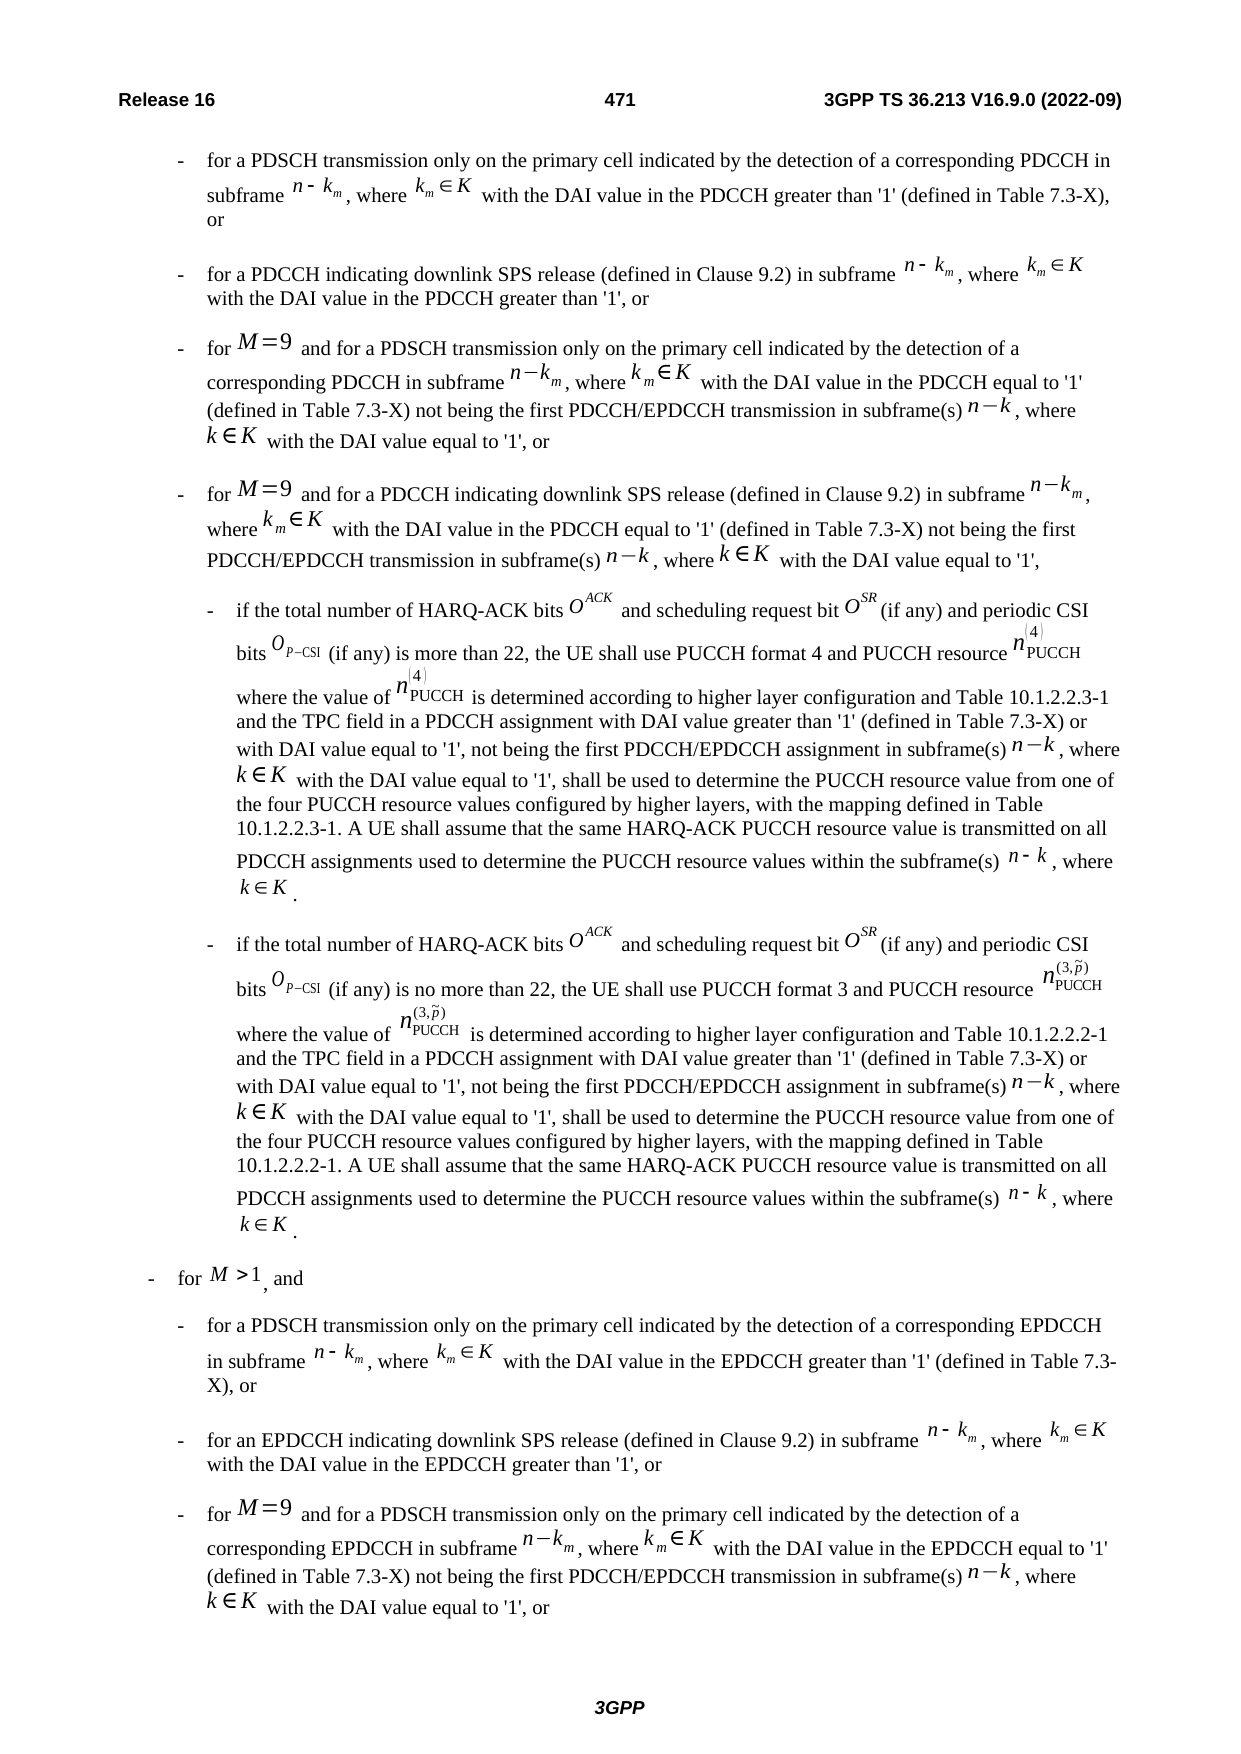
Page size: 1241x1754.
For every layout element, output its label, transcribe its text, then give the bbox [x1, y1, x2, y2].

text - for a PDSCH transmission only on the primary cell indicated by the detection of a corresponding PDCCH in subframe , where with the DAI value in the PDCCH greater than '1' (defined in Table 7.3-X), or [177, 147, 1122, 231]
text - for , and [148, 1262, 1122, 1294]
text - for and for a PDSCH transmission only on the primary cell indicated by the detection of a corresponding EPDCCH in subframe , where with the DAI value in the EPDCCH equal to '1' (defined in Table 7.3-X) not being the first PDCCH/EPDCCH transmission in subframe(s) , where with the DAI value equal to '1', or [177, 1494, 1122, 1619]
text - for and for a PDSCH transmission only on the primary cell indicated by the detection of a corresponding PDCCH in subframe , where with the DAI value in the PDCCH equal to '1' (defined in Table 7.3-X) not being the first PDCCH/EPDCCH transmission in subframe(s) , where with the DAI value equal to '1', or [177, 329, 1122, 453]
text - for a PDSCH transmission only on the primary cell indicated by the detection of a corresponding EPDCCH in subframe , where with the DAI value in the EPDCCH greater than '1' (defined in Table 7.3-X), or [177, 1313, 1122, 1397]
text - for a PDCCH indicating downlink SPS release (defined in Clause 9.2) in subframe , where with the DAI value in the PDCCH greater than '1', or [177, 250, 1122, 310]
text - for and for a PDCCH indicating downlink SPS release (defined in Clause 9.2) in subframe , where with the DAI value in the PDCCH equal to '1' (defined in Table 7.3-X) not being the first PDCCH/EPDCCH transmission in subframe(s) , where with the DAI value equal to '1', [177, 472, 1122, 572]
text - if the total number of HARQ-ACK bits and scheduling request bit (if any) and periodic CSI bits (if any) is more than 22, the UE shall use PUCCH format 4 and PUCCH resource where the value of is determined according to higher layer configuration and Table 10.1.2.2.3-1 and the TPC field in a PDCCH assignment with DAI value greater than '1' (defined in Table 7.3-X) or with DAI value equal to '1', not being the first PDCCH/EPDCCH assignment in subframe(s) , where with the DAI value equal to '1', shall be used to determine the PUCCH resource value from one of the four PUCCH resource values configured by higher layers, with the mapping defined in Table 10.1.2.2.3-1. A UE shall assume that the same HARQ-ACK PUCCH resource value is transmitted on all PDCCH assignments used to determine the PUCCH resource values within the subframe(s) , where . [207, 591, 1122, 906]
text - for an EPDCCH indicating downlink SPS release (defined in Clause 9.2) in subframe , where with the DAI value in the EPDCCH greater than '1', or [177, 1416, 1122, 1476]
text - if the total number of HARQ-ACK bits and scheduling request bit (if any) and periodic CSI bits (if any) is no more than 22, the UE shall use PUCCH format 3 and PUCCH resource where the value of is determined according to higher layer configuration and Table 10.1.2.2.2-1 and the TPC field in a PDCCH assignment with DAI value greater than '1' (defined in Table 7.3-X) or with DAI value equal to '1', not being the first PDCCH/EPDCCH assignment in subframe(s) , where with the DAI value equal to '1', shall be used to determine the PUCCH resource value from one of the four PUCCH resource values configured by higher layers, with the mapping defined in Table 10.1.2.2.2-1. A UE shall assume that the same HARQ-ACK PUCCH resource value is transmitted on all PDCCH assignments used to determine the PUCCH resource values within the subframe(s) , where . [207, 924, 1122, 1243]
